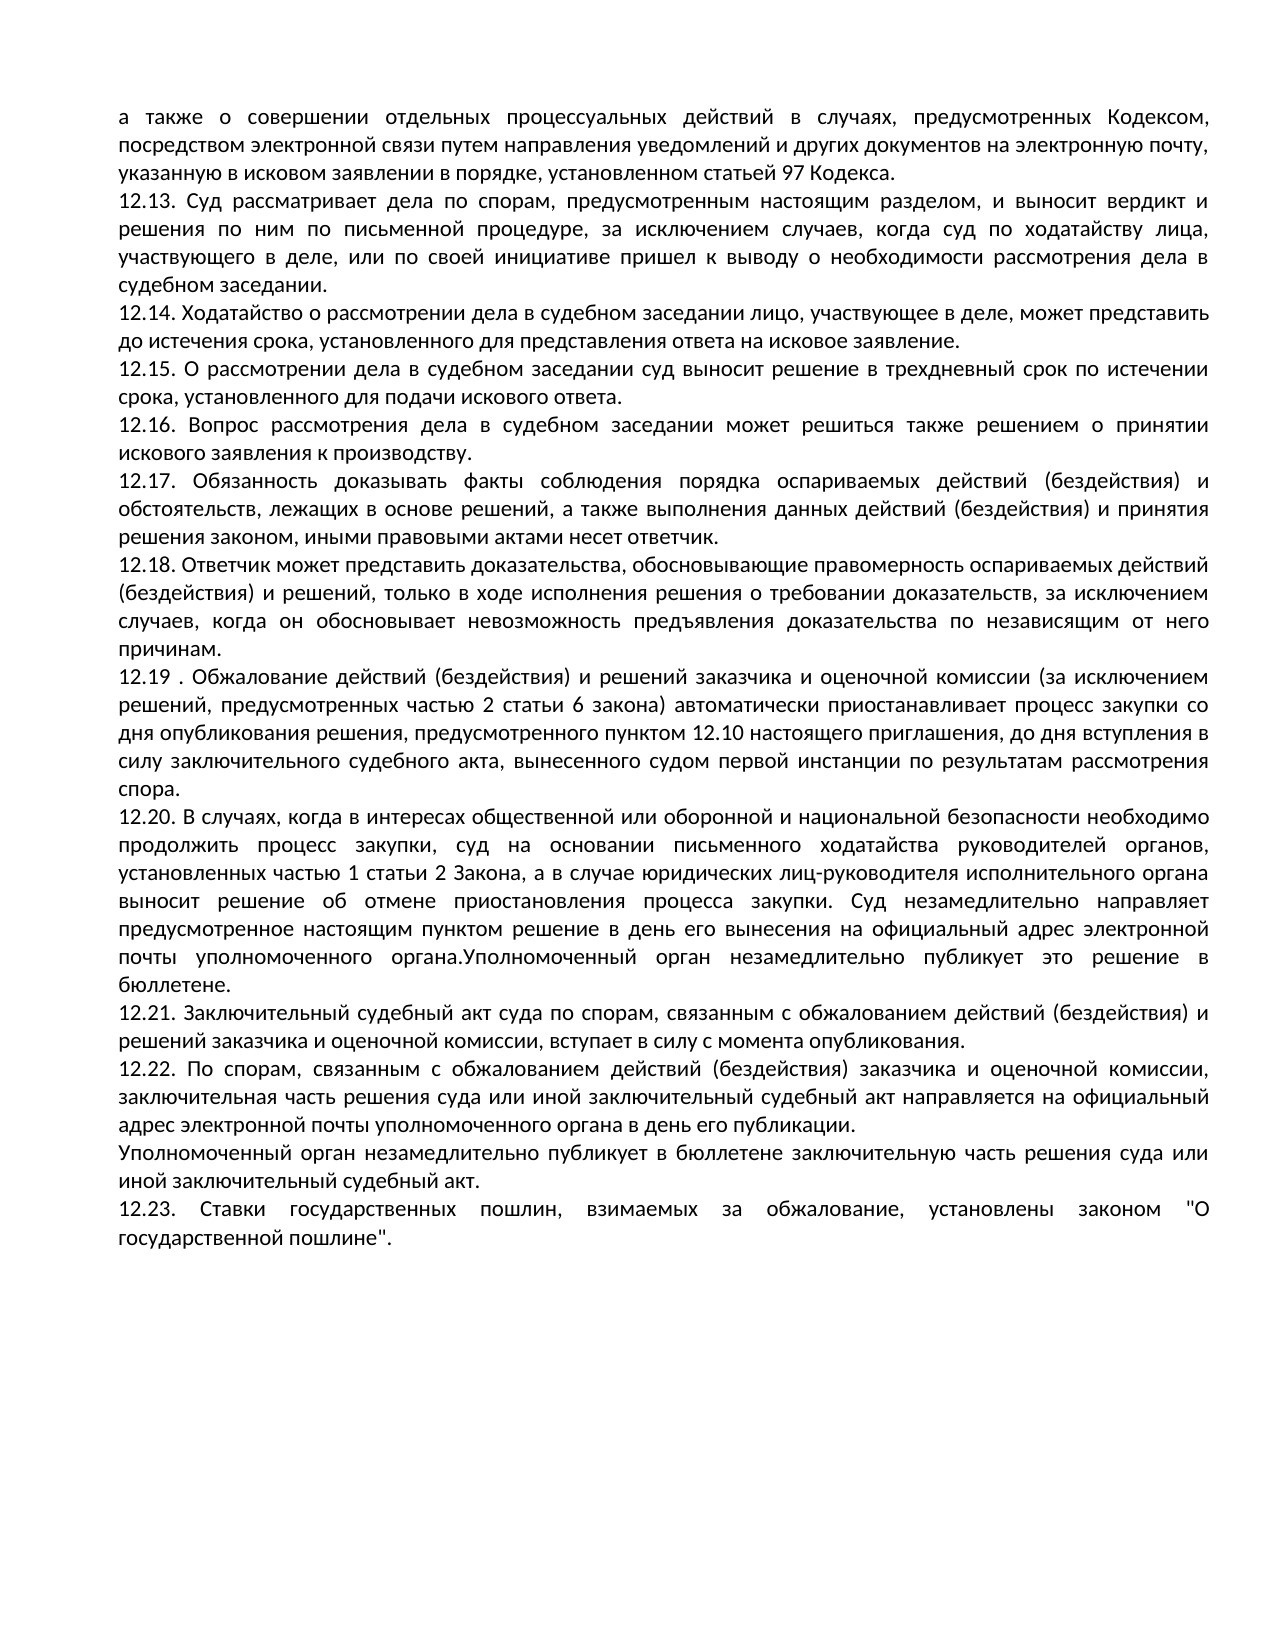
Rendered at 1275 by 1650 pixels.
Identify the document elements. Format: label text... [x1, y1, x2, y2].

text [118, 102, 1211, 186]
text Уполномоченный орган незамедлительно публикует в бюллетене заключительную часть решения суда или иной заключительный судебный акт. [118, 1138, 1211, 1194]
text 12.15. О рассмотрении дела в судебном заседании суд выносит решение в трехдневный срок по истечении срока, установленного для подачи искового ответа. [118, 354, 1211, 410]
text 12.21. Заключительный судебный акт суда по спорам, связанным с обжалованием действий (бездействия) и решений заказчика и оценочной комиссии, вступает в силу с момента опубликования. [118, 998, 1211, 1054]
text 12.23. Ставки государственных пошлин, взимаемых за обжалование, установлены законом "О государственной пошлине". [118, 1194, 1211, 1251]
text 12.14. Ходатайство о рассмотрении дела в судебном заседании лицо, участвующее в деле, может представить до истечения срока, установленного для представления ответа на исковое заявление. [118, 298, 1211, 354]
text 12.20. В случаях, когда в интересах общественной или оборонной и национальной безопасности необходимо продолжить процесс закупки, суд на основании письменного ходатайства руководителей органов, установленных частью 1 статьи 2 Закона, а в случае юридических лиц-руководителя исполнительного органа выносит решение об отмене приостановления процесса закупки. Суд незамедлительно направляет предусмотренное настоящим пунктом решение в день его вынесения на официальный адрес электронной почты уполномоченного органа.Уполномоченный орган незамедлительно публикует это решение в бюллетене. [118, 802, 1211, 998]
text 12.18. Ответчик может представить доказательства, обосновывающие правомерность оспариваемых действий (бездействия) и решений, только в ходе исполнения решения о требовании доказательств, за исключением случаев, когда он обосновывает невозможность предъявления доказательства по независящим от него причинам. [118, 550, 1211, 662]
text 12.19 . Обжалование действий (бездействия) и решений заказчика и оценочной комиссии (за исключением решений, предусмотренных частью 2 статьи 6 закона) автоматически приостанавливает процесс закупки со дня опубликования решения, предусмотренного пунктом 12.10 настоящего приглашения, до дня вступления в силу заключительного судебного акта, вынесенного судом первой инстанции по результатам рассмотрения спора. [118, 662, 1211, 802]
text 12.22. По спорам, связанным с обжалованием действий (бездействия) заказчика и оценочной комиссии, заключительная часть решения суда или иной заключительный судебный акт направляется на официальный адрес электронной почты уполномоченного органа в день его публикации. [118, 1054, 1211, 1138]
text 12.16. Вопрос рассмотрения дела в судебном заседании может решиться также решением о принятии искового заявления к производству. [118, 410, 1211, 466]
text 12.13. Суд рассматривает дела по спорам, предусмотренным настоящим разделом, и выносит вердикт и решения по ним по письменной процедуре, за исключением случаев, когда суд по ходатайству лица, участвующего в деле, или по своей инициативе пришел к выводу о необходимости рассмотрения дела в судебном заседании. [118, 186, 1211, 298]
text 12.17. Обязанность доказывать факты соблюдения порядка оспариваемых действий (бездействия) и обстоятельств, лежащих в основе решений, а также выполнения данных действий (бездействия) и принятия решения законом, иными правовыми актами несет ответчик. [118, 466, 1211, 550]
